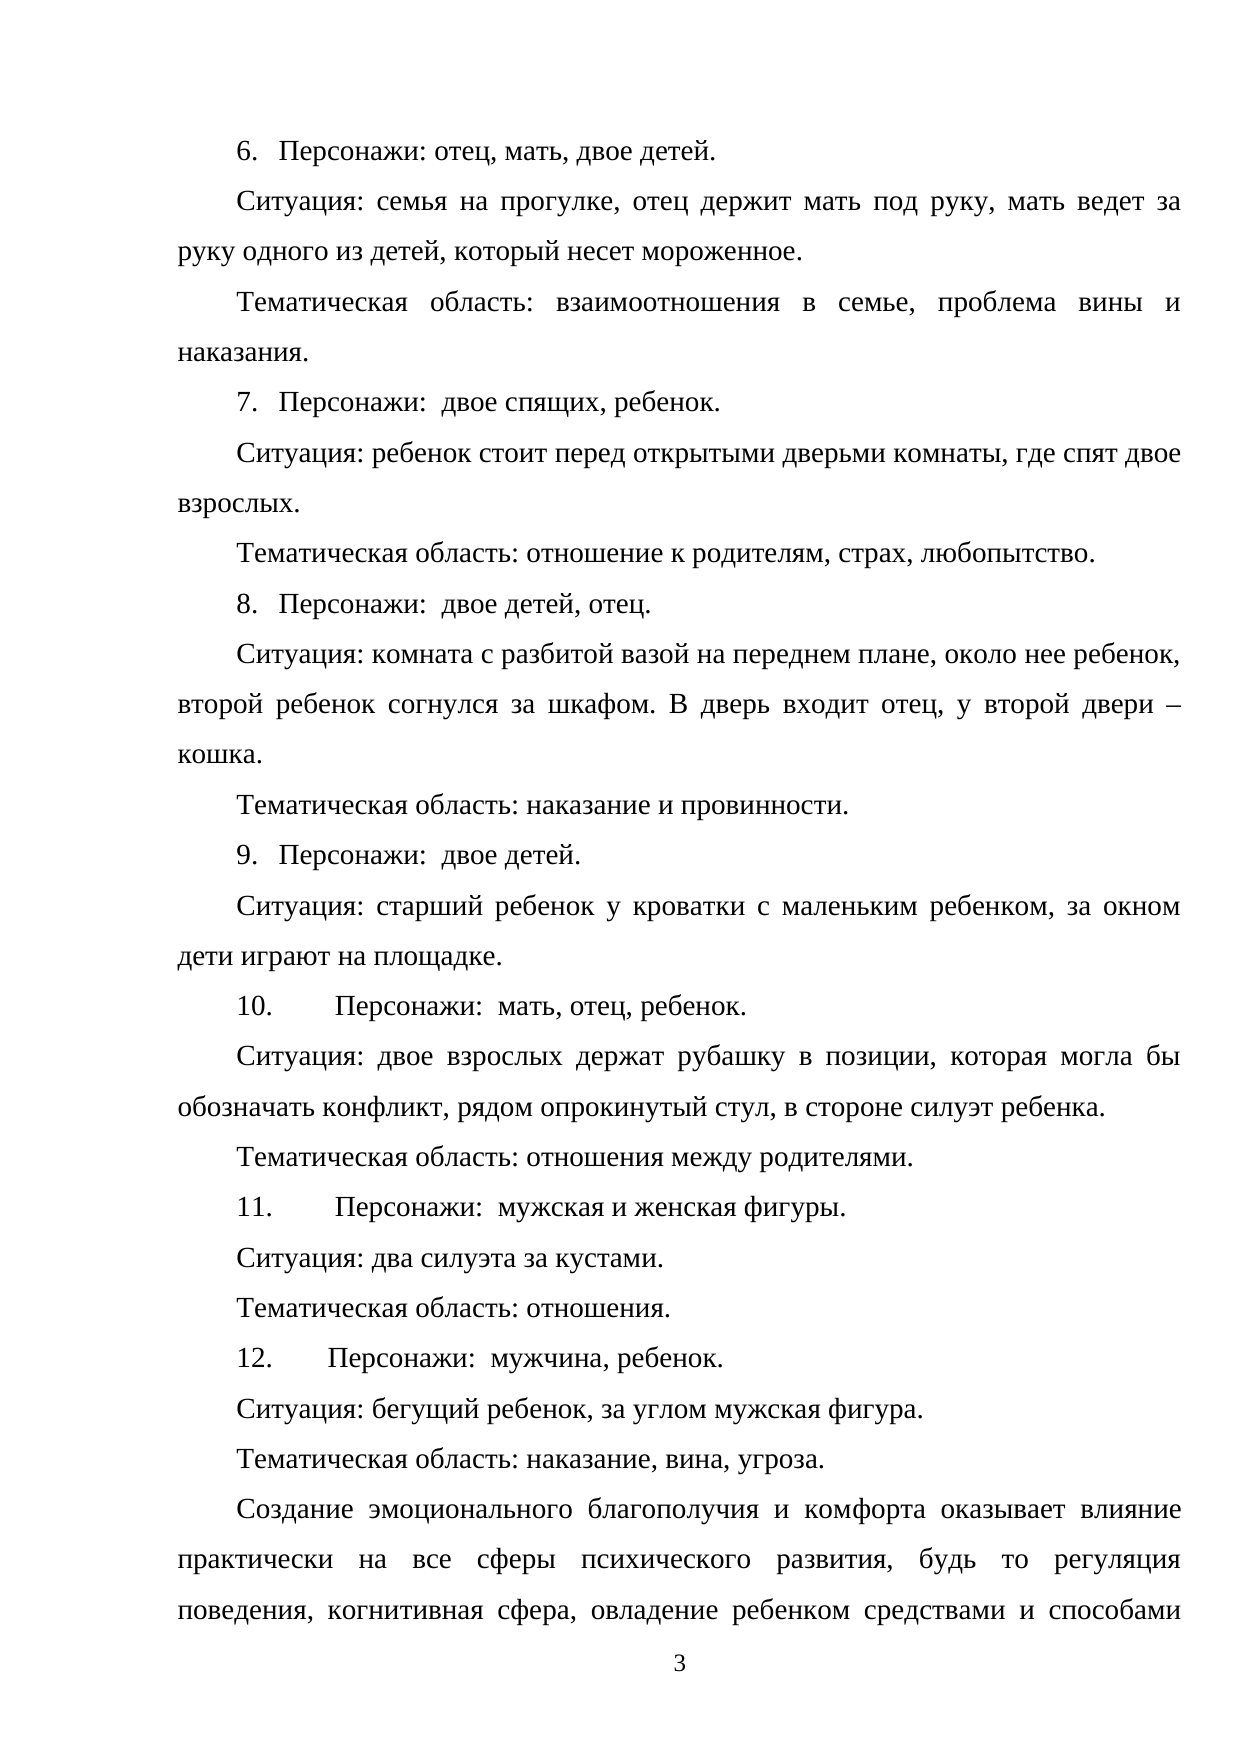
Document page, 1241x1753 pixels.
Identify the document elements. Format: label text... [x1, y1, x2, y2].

text Ситуация: семья на прогулке, отец держит мать под руку, мать ведет за руку одного из детей, который несет мороженное. [177, 183, 1182, 267]
list Персонажи: мать, отец, ребенок. [177, 988, 1182, 1022]
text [177, 1491, 1182, 1626]
text Ситуация: ребенок стоит перед открытыми дверьми комнаты, где спят двое взрослых. [177, 435, 1182, 519]
text Ситуация: старший ребенок у кроватки с маленьким ребенком, за окном дети играют на площадке. [177, 888, 1182, 971]
text Тематическая область: наказание, вина, угроза. [177, 1441, 1182, 1474]
list Персонажи: отец, мать, двое детей. [177, 133, 1182, 166]
text Тематическая область: наказание и провинности. [177, 787, 1182, 821]
text Тематическая область: взаимоотношения в семье, проблема вины и наказания. [177, 284, 1182, 368]
text Ситуация: бегущий ребенок, за углом мужская фигура. [177, 1391, 1182, 1424]
list Персонажи: мужская и женская фигуры. [177, 1189, 1182, 1223]
text Ситуация: двое взрослых держат рубашку в позиции, которая могла бы обозначать конфликт, рядом опрокинутый стул, в стороне силуэт ребенка. [177, 1038, 1182, 1122]
text Тематическая область: отношения. [177, 1290, 1182, 1324]
list Персонажи: двое детей, отец. [177, 586, 1182, 619]
list Персонажи: двое спящих, ребенок. [177, 384, 1182, 418]
text Тематическая область: отношение к родителям, страх, любопытство. [177, 535, 1182, 569]
text Ситуация: два силуэта за кустами. [177, 1240, 1182, 1273]
text Тематическая область: отношения между родителями. [177, 1139, 1182, 1173]
list Персонажи: двое детей. [177, 837, 1182, 871]
list Персонажи: мужчина, ребенок. [177, 1340, 1182, 1374]
text Ситуация: комната с разбитой вазой на переднем плане, около нее ребенок, второй ребенок согнулся за шкафом. В дверь входит отец, у второй двери – кошка. [177, 636, 1182, 770]
